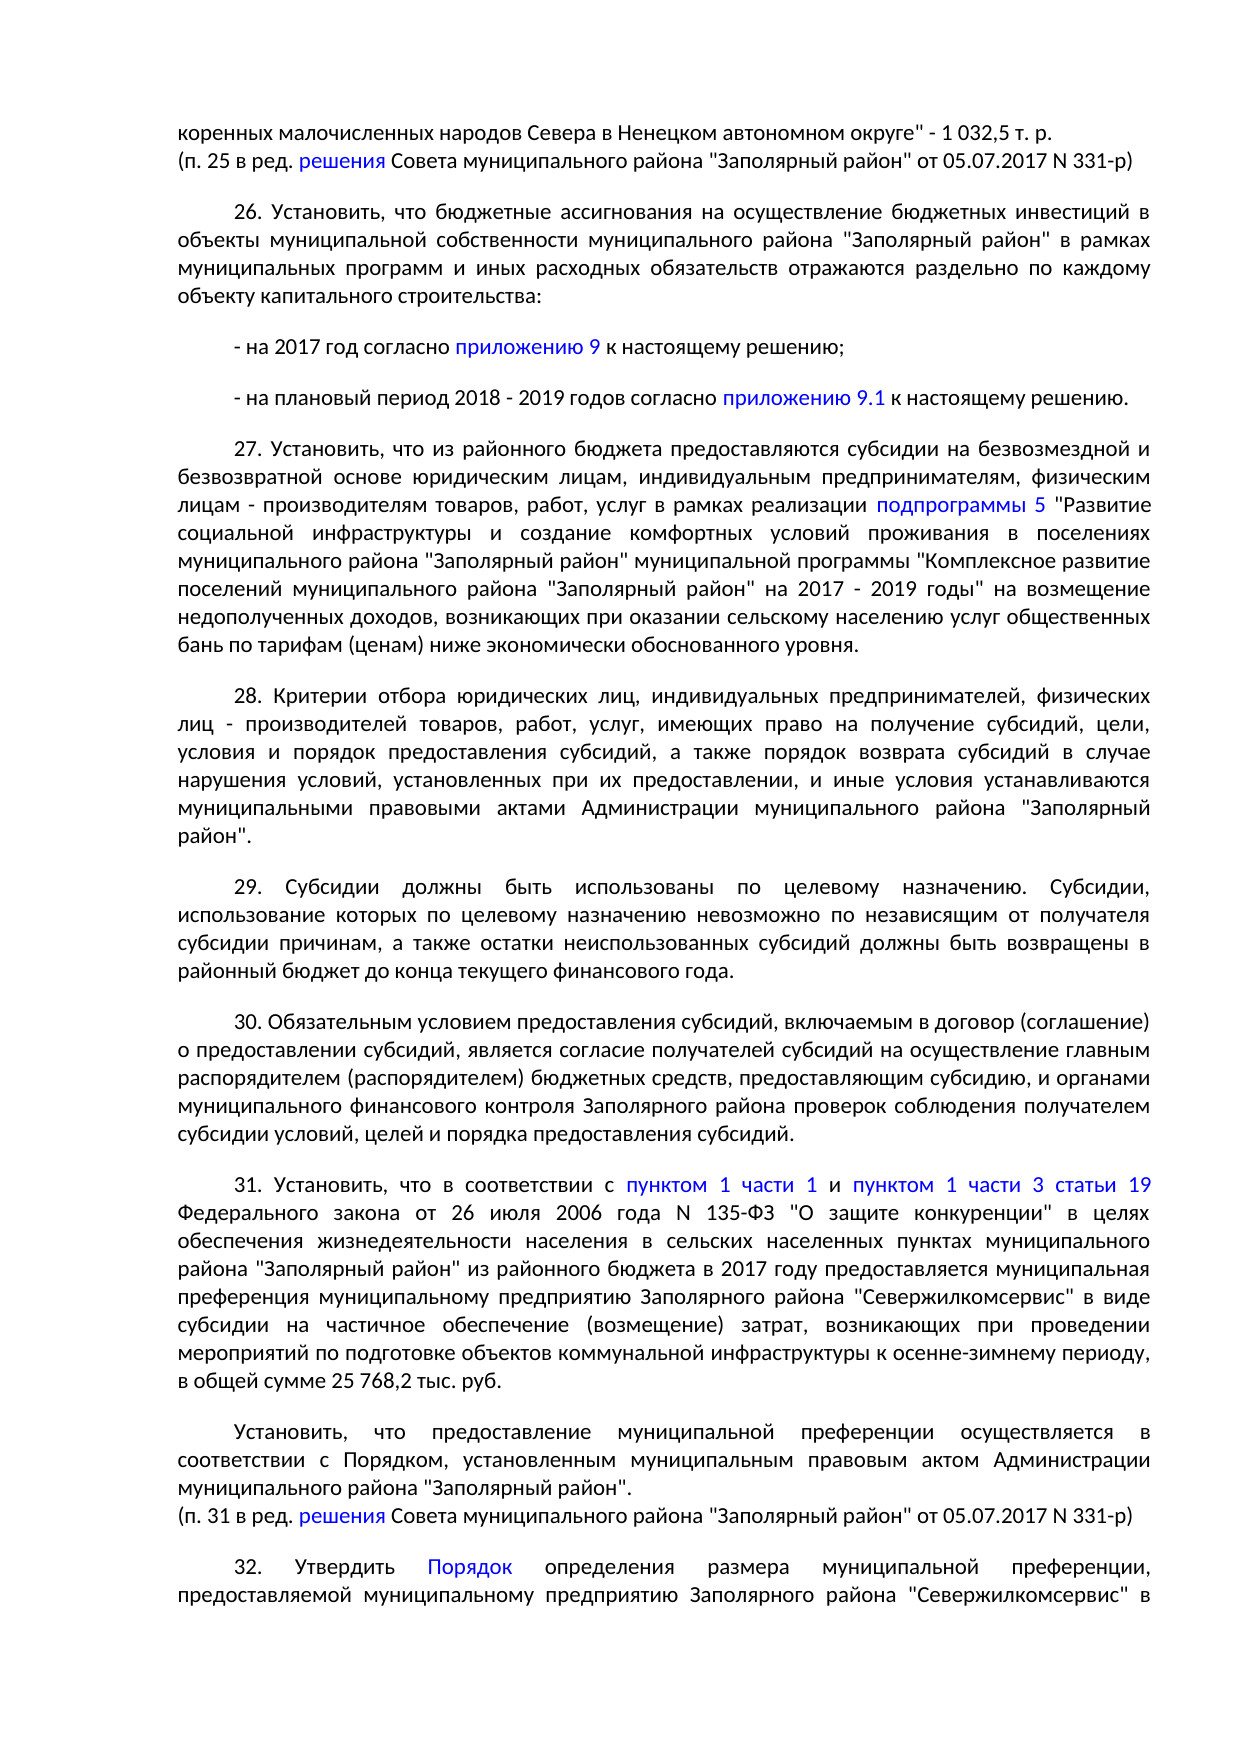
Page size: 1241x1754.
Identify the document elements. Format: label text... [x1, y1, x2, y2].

text 31. Установить, что в соответствии с пунктом 1 части 1 и пунктом 1 части 3 статьи 19 Федерального закона от 26 июля 2006 года N 135-ФЗ "О защите конкуренции" в целях обеспечения жизнедеятельности населения в сельских населенных пунктах муниципального района "Заполярный район" из районного бюджета в 2017 году предоставляется муниципальная преференция муниципальному предприятию Заполярного района "Севержилкомсервис" в виде субсидии на частичное обеспечение (возмещение) затрат, возникающих при проведении мероприятий по подготовке объектов коммунальной инфраструктуры к осенне-зимнему периоду, в общей сумме 25 768,2 тыс. руб. [177, 1170, 1152, 1394]
text - на 2017 год согласно приложению 9 к настоящему решению; [177, 332, 1152, 360]
text 26. Установить, что бюджетные ассигнования на осуществление бюджетных инвестиций в объекты муниципальной собственности муниципального района "Заполярный район" в рамках муниципальных программ и иных расходных обязательств отражаются раздельно по каждому объекту капитального строительства: [177, 197, 1152, 309]
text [177, 1552, 1152, 1608]
text 30. Обязательным условием предоставления субсидий, включаемым в договор (соглашение) о предоставлении субсидий, является согласие получателей субсидий на осуществление главным распорядителем (распорядителем) бюджетных средств, предоставляющим субсидию, и органами муниципального финансового контроля Заполярного района проверок соблюдения получателем субсидии условий, целей и порядка предоставления субсидий. [177, 1007, 1152, 1147]
text 29. Субсидии должны быть использованы по целевому назначению. Субсидии, использование которых по целевому назначению невозможно по независящим от получателя субсидии причинам, а также остатки неиспользованных субсидий должны быть возвращены в районный бюджет до конца текущего финансового года. [177, 872, 1152, 984]
text Установить, что предоставление муниципальной преференции осуществляется в соответствии с Порядком, установленным муниципальным правовым актом Администрации муниципального района "Заполярный район". [177, 1417, 1152, 1501]
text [177, 118, 1152, 146]
text - на плановый период 2018 - 2019 годов согласно приложению 9.1 к настоящему решению. [177, 383, 1152, 411]
text 27. Установить, что из районного бюджета предоставляются субсидии на безвозмездной и безвозвратной основе юридическим лицам, индивидуальным предпринимателям, физическим лицам - производителям товаров, работ, услуг в рамках реализации подпрограммы 5 "Развитие социальной инфраструктуры и создание комфортных условий проживания в поселениях муниципального района "Заполярный район" муниципальной программы "Комплексное развитие поселений муниципального района "Заполярный район" на 2017 - 2019 годы" на возмещение недополученных доходов, возникающих при оказании сельскому населению услуг общественных бань по тарифам (ценам) ниже экономически обоснованного уровня. [177, 434, 1152, 658]
text (п. 25 в ред. решения Совета муниципального района "Заполярный район" от 05.07.2017 N 331-р) [177, 146, 1152, 174]
text 28. Критерии отбора юридических лиц, индивидуальных предпринимателей, физических лиц - производителей товаров, работ, услуг, имеющих право на получение субсидий, цели, условия и порядок предоставления субсидий, а также порядок возврата субсидий в случае нарушения условий, установленных при их предоставлении, и иные условия устанавливаются муниципальными правовыми актами Администрации муниципального района "Заполярный район". [177, 681, 1152, 849]
text (п. 31 в ред. решения Совета муниципального района "Заполярный район" от 05.07.2017 N 331-р) [177, 1501, 1152, 1529]
